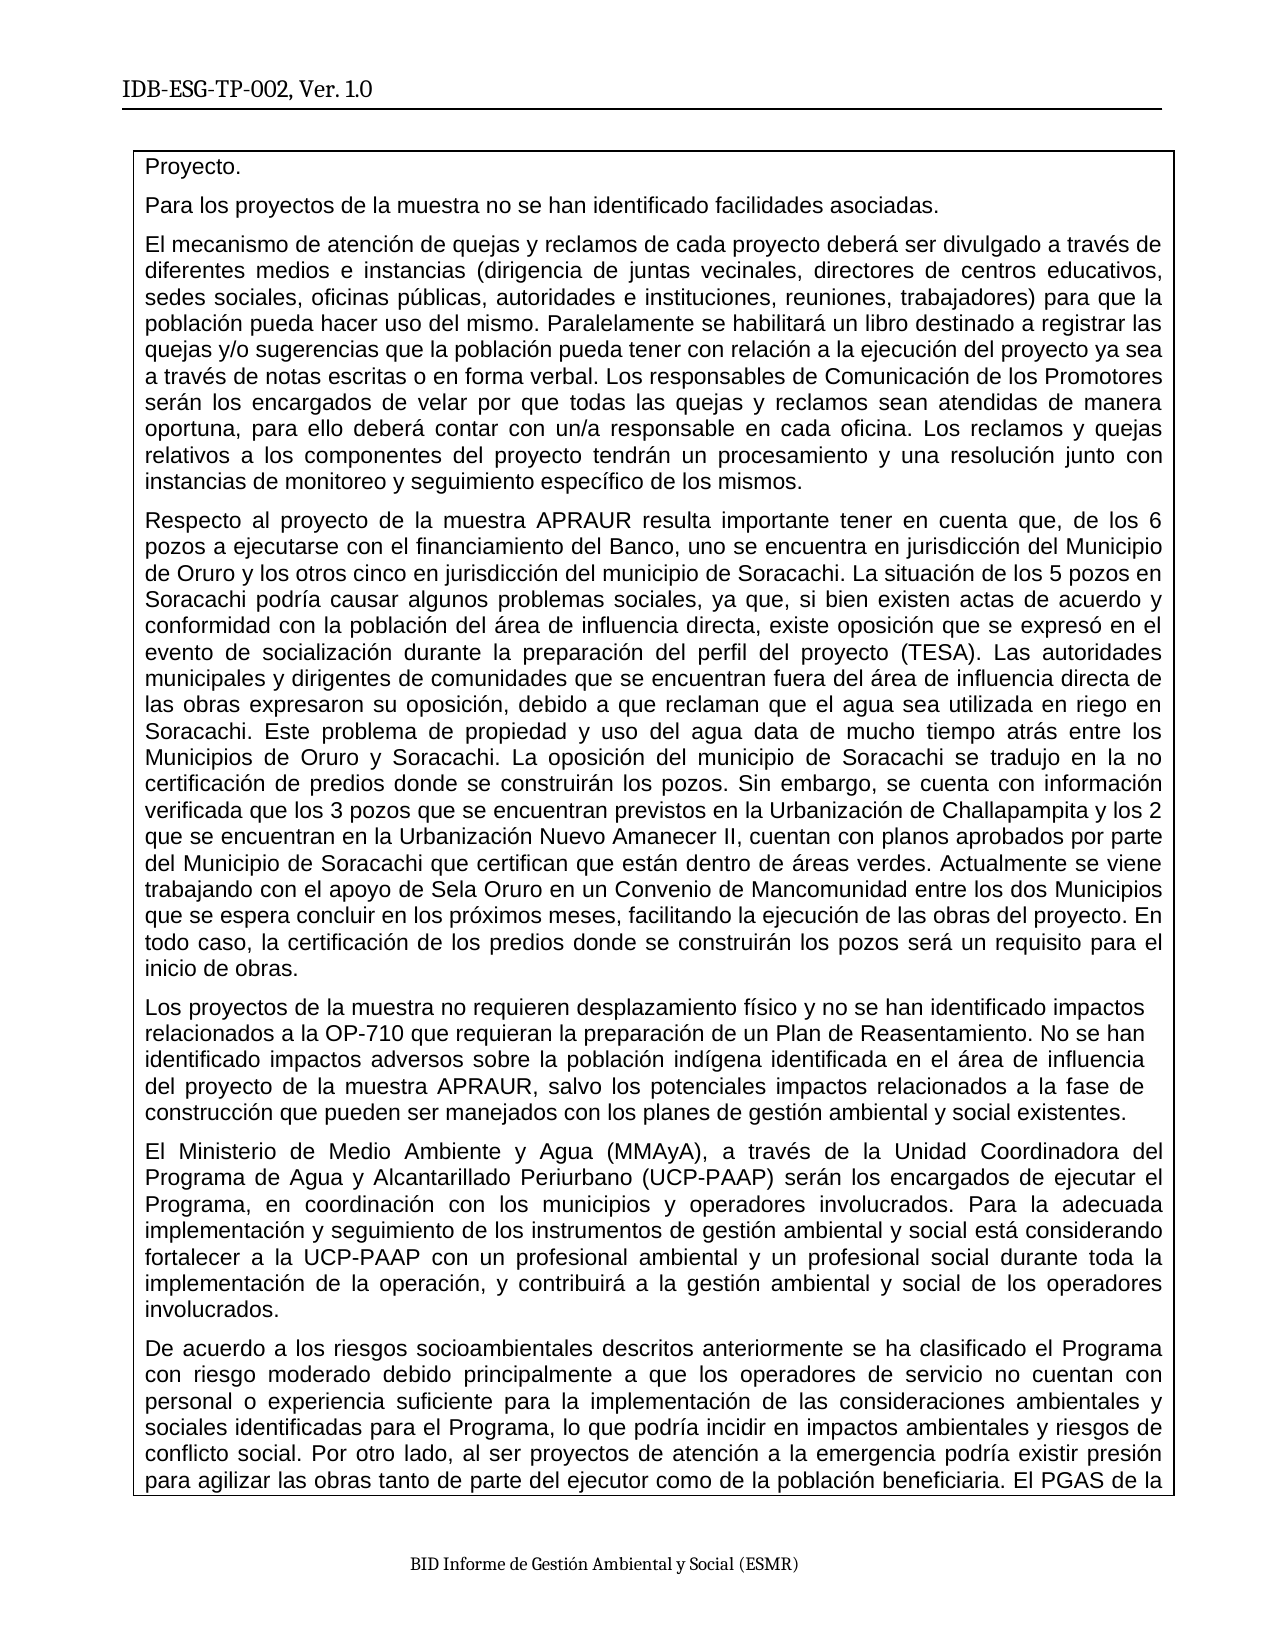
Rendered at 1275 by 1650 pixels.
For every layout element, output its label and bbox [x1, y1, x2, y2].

table_cell [134, 152, 1173, 1495]
